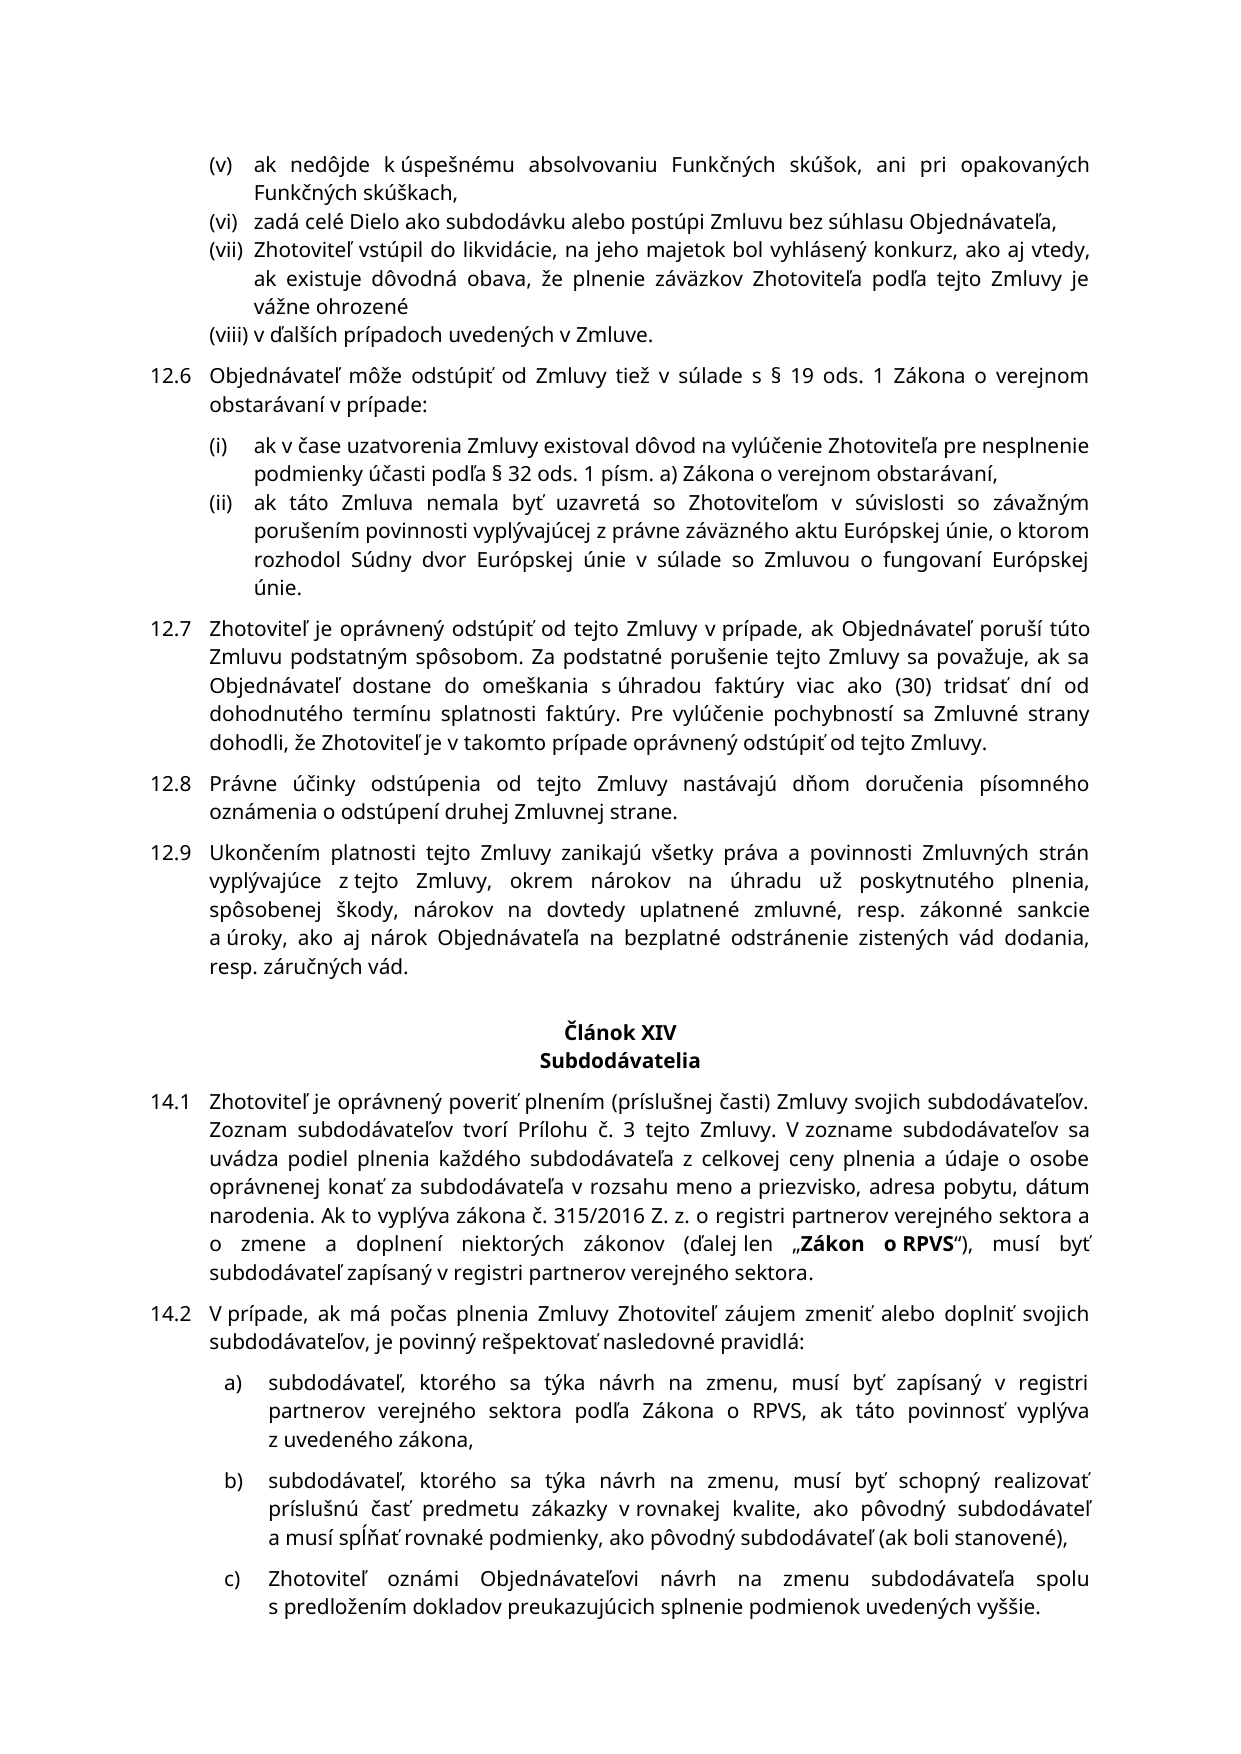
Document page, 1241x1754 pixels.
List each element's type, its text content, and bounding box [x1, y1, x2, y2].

list ak nedôjde k úspešnému absolvovaniu Funkčných skúšok, ani pri opakovaných Funkčných skúškach, [209, 150, 1090, 207]
text Článok XIV [150, 1018, 1090, 1046]
list Objednávateľ môže odstúpiť od Zmluvy tiež v súlade s § 19 ods. 1 Zákona o verejnom obstarávaní v prípade: [150, 362, 1090, 418]
list zadá celé Dielo ako subdodávku alebo postúpi Zmluvu bez súhlasu Objednávateľa, [209, 207, 1090, 235]
list Právne účinky odstúpenia od tejto Zmluvy nastávajú dňom doručenia písomného oznámenia o odstúpení druhej Zmluvnej strane. [150, 769, 1090, 826]
list subdodávateľ, ktorého sa týka návrh na zmenu, musí byť schopný realizovať príslušnú časť predmetu zákazky v rovnakej kvalite, ako pôvodný subdodávateľ a musí spĺňať rovnaké podmienky, ako pôvodný subdodávateľ (ak boli stanovené), [224, 1466, 1090, 1551]
text Subdodávatelia [150, 1046, 1090, 1075]
list Ukončením platnosti tejto Zmluvy zanikajú všetky práva a povinnosti Zmluvných strán vyplývajúce z tejto Zmluvy, okrem nárokov na úhradu už poskytnutého plnenia, spôsobenej škody, nárokov na dovtedy uplatnené zmluvné, resp. zákonné sankcie a úroky, ako aj nárok Objednávateľa na bezplatné odstránenie zistených vád dodania, resp. záručných vád. [150, 838, 1090, 980]
list Zhotoviteľ oznámi Objednávateľovi návrh na zmenu subdodávateľa spolu s predložením dokladov preukazujúcich splnenie podmienok uvedených vyššie. [224, 1564, 1090, 1621]
list V prípade, ak má počas plnenia Zmluvy Zhotoviteľ záujem zmeniť alebo doplniť svojich subdodávateľov, je povinný rešpektovať nasledovné pravidlá: [150, 1299, 1090, 1356]
list ak táto Zmluva nemala byť uzavretá so Zhotoviteľom v súvislosti so závažným porušením povinnosti vyplývajúcej z právne záväzného aktu Európskej únie, o ktorom rozhodol Súdny dvor Európskej únie v súlade so Zmluvou o fungovaní Európskej únie. [209, 488, 1090, 602]
list Zhotoviteľ je oprávnený odstúpiť od tejto Zmluvy v prípade, ak Objednávateľ poruší túto Zmluvu podstatným spôsobom. Za podstatné porušenie tejto Zmluvy sa považuje, ak sa Objednávateľ dostane do omeškania s úhradou faktúry viac ako (30) tridsať dní od dohodnutého termínu splatnosti faktúry. Pre vylúčenie pochybností sa Zmluvné strany dohodli, že Zhotoviteľ je v takomto prípade oprávnený odstúpiť od tejto Zmluvy. [150, 614, 1090, 756]
list subdodávateľ, ktorého sa týka návrh na zmenu, musí byť zapísaný v registri partnerov verejného sektora podľa Zákona o RPVS, ak táto povinnosť vyplýva z uvedeného zákona, [224, 1368, 1090, 1453]
list Zhotoviteľ je oprávnený poveriť plnením (príslušnej časti) Zmluvy svojich subdodávateľov. Zoznam subdodávateľov tvorí Prílohu č. 3 tejto Zmluvy. V zozname subdodávateľov sa uvádza podiel plnenia každého subdodávateľa z celkovej ceny plnenia a údaje o osobe oprávnenej konať za subdodávateľa v rozsahu meno a priezvisko, adresa pobytu, dátum narodenia. Ak to vyplýva zákona č. 315/2016 Z. z. o registri partnerov verejného sektora a o zmene a doplnení niektorých zákonov (ďalej len „Zákon o RPVS“), musí byť subdodávateľ zapísaný v registri partnerov verejného sektora. [150, 1087, 1090, 1286]
list Zhotoviteľ vstúpil do likvidácie, na jeho majetok bol vyhlásený konkurz, ako aj vtedy, ak existuje dôvodná obava, že plnenie záväzkov Zhotoviteľa podľa tejto Zmluvy je vážne ohrozené [209, 235, 1090, 321]
list v ďalších prípadoch uvedených v Zmluve. [209, 321, 1090, 349]
list ak v čase uzatvorenia Zmluvy existoval dôvod na vylúčenie Zhotoviteľa pre nesplnenie podmienky účasti podľa § 32 ods. 1 písm. a) Zákona o verejnom obstarávaní, [209, 431, 1090, 488]
